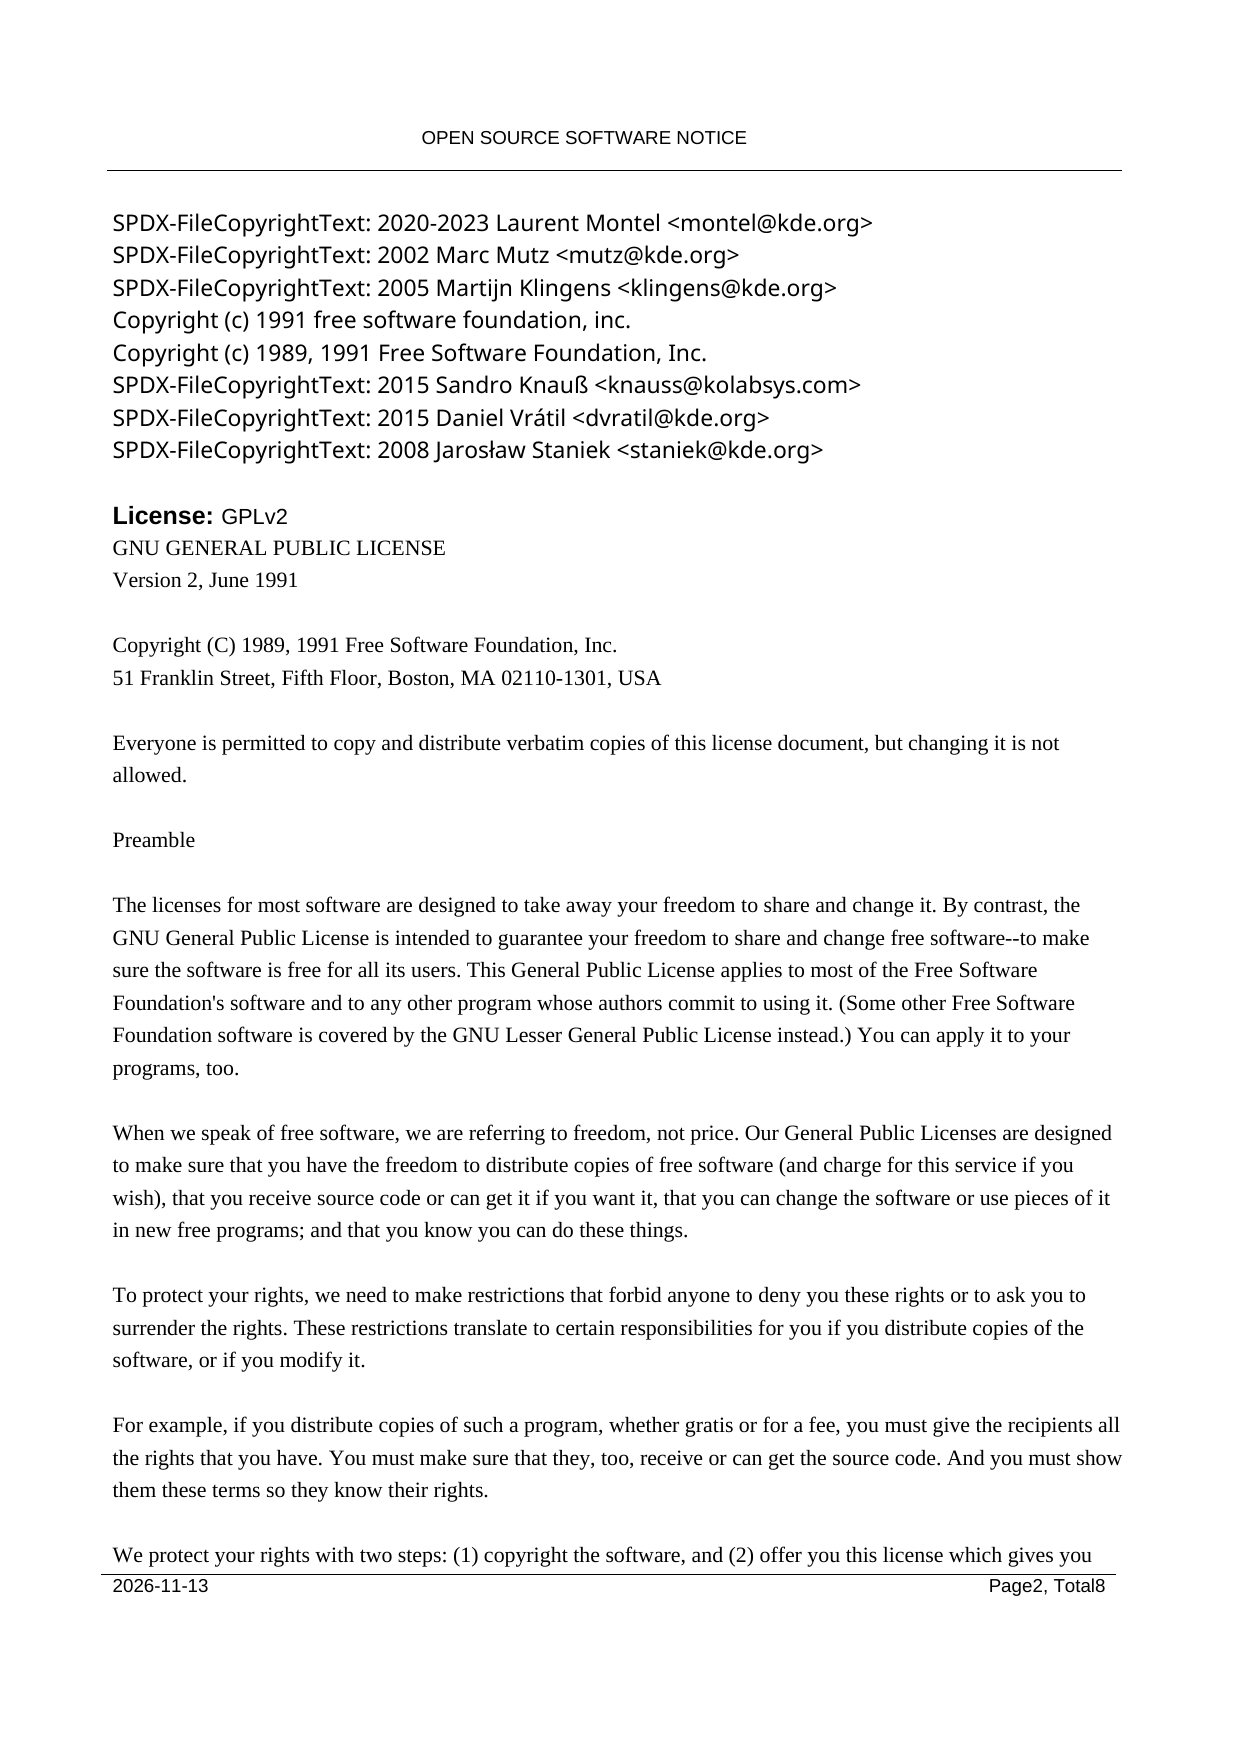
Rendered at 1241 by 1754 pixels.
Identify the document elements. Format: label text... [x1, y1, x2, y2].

text License: GPLv2 [112, 499, 1128, 531]
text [112, 531, 1128, 1571]
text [112, 206, 1128, 499]
